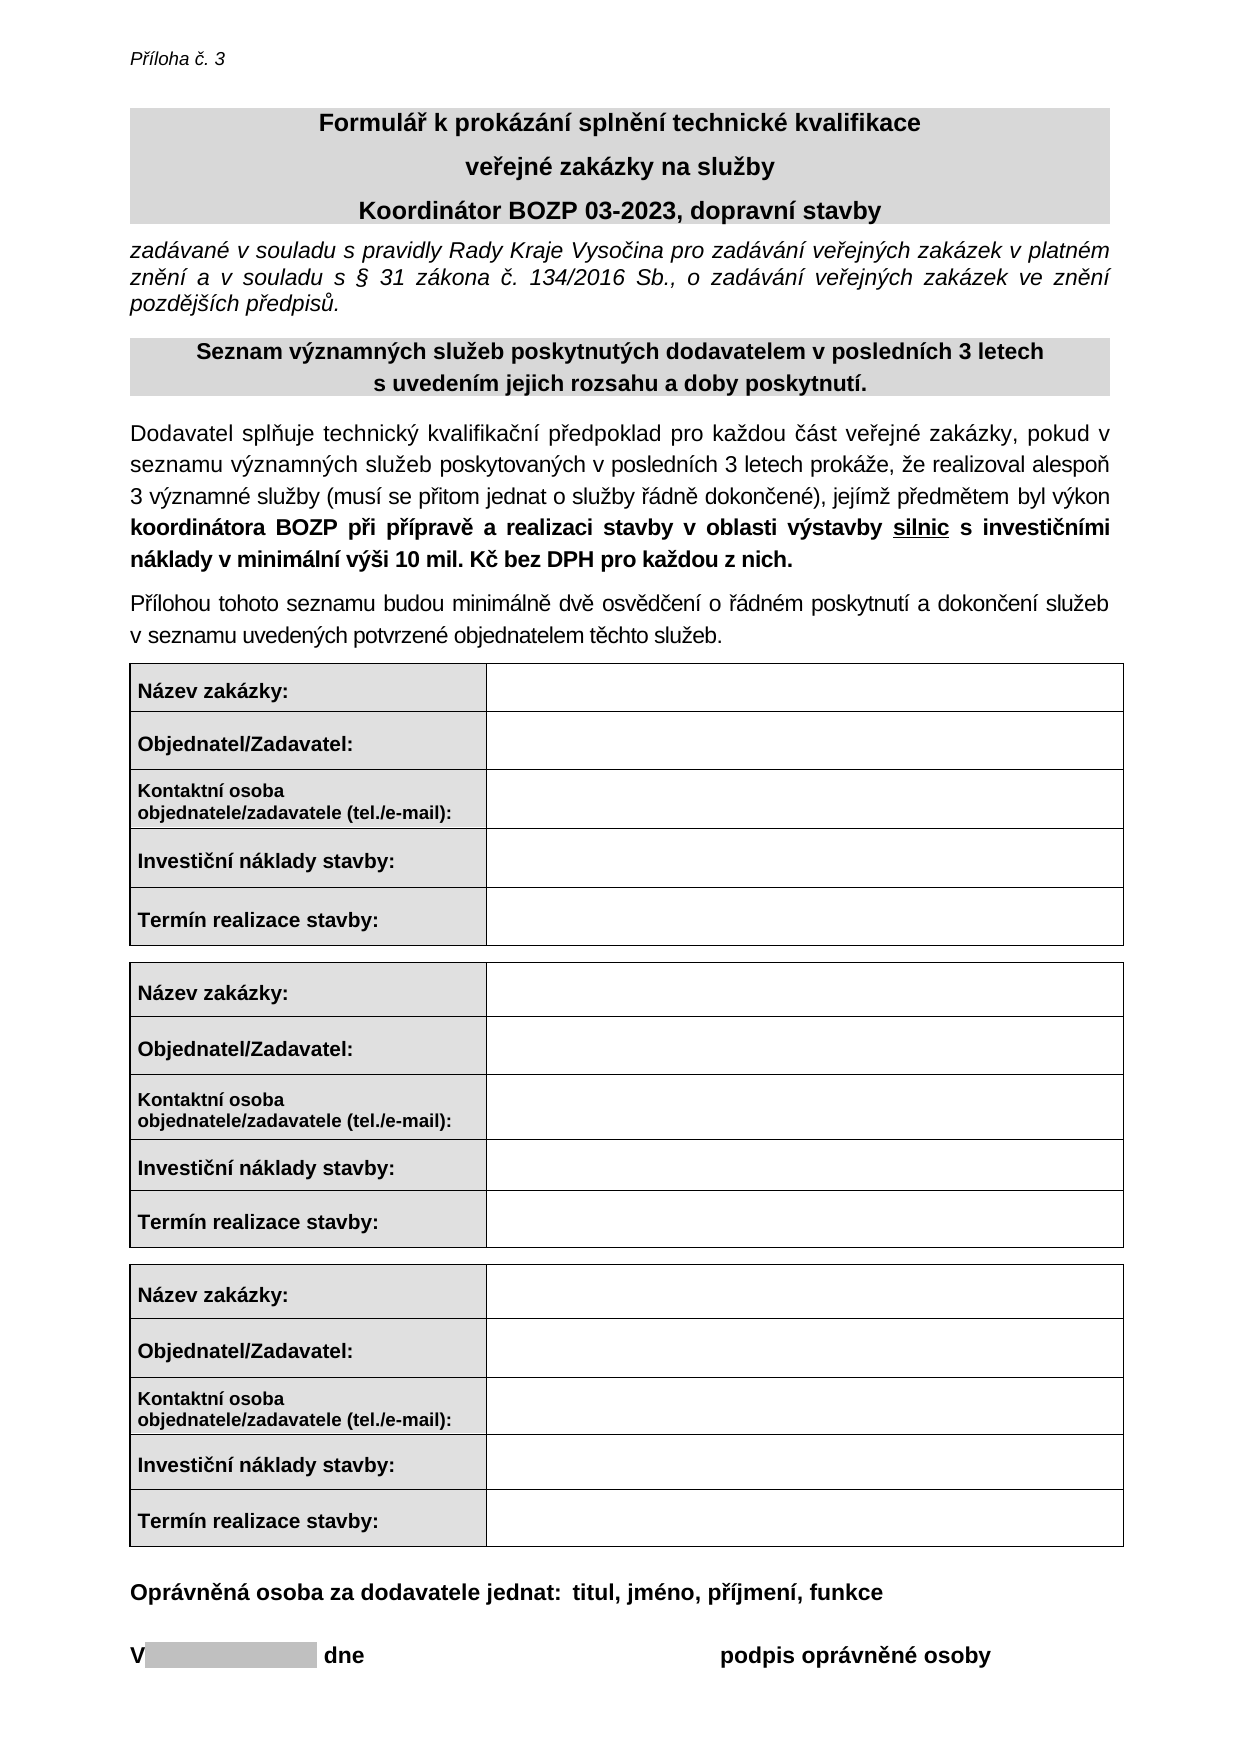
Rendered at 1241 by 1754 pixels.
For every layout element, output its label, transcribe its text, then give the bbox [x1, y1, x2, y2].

table_cell Objednatel/Zadavatel: [131, 712, 486, 769]
table_header [487, 1265, 1123, 1318]
table_cell [487, 1319, 1123, 1377]
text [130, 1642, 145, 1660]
table_cell Objednatel/Zadavatel: [131, 1017, 486, 1074]
text Formulář k prokázání splnění technické kvalifikace [130, 108, 1110, 136]
text Dodavatel splňuje technický kvalifikační předpoklad pro každou část veřejné zakázky, pokud v seznamu významných služeb poskytovaných v posledních 3 letech prokáže, že realizoval alespoň 3 významné služby (musí se přitom jednat o služby řádně dokončené), jejímž předmětem byl výkon koordinátora BOZP při přípravě a realizaci stavby v oblasti výstavby silnic s investičními náklady v minimální výši 10 mil. Kč bez DPH pro každou z nich. [130, 420, 1110, 572]
text veřejné zakázky na služby [130, 152, 1110, 181]
table_cell Investiční náklady stavby: [131, 1140, 486, 1190]
table_cell Investiční náklady stavby: [131, 829, 486, 887]
text zadávané v souladu s pravidly Rady Kraje Vysočina pro zadávání veřejných zakázek v platném znění a v souladu s § 31 zákona č. 134/2016 Sb., o zadávání veřejných zakázek ve znění pozdějších předpisů. [130, 237, 1110, 316]
table_header Název zakázky: [131, 1265, 486, 1318]
table_cell [487, 1435, 1123, 1489]
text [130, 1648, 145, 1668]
table_header Název zakázky: [131, 664, 486, 711]
text V dne podpis oprávněné osoby [317, 1642, 1110, 1668]
table_cell [487, 712, 1123, 769]
table_cell Kontaktní osoba objednatele/zadavatele (tel./e-mail): [131, 770, 486, 827]
table_cell [487, 1191, 1123, 1247]
table_cell [487, 1017, 1123, 1074]
text Přílohou tohoto seznamu budou minimálně dvě osvědčení o řádném poskytnutí a dokončení služeb v seznamu uvedených potvrzené objednatelem těchto služeb. [130, 590, 1110, 648]
text Oprávněná osoba za dodavatele jednat: titul, jméno, příjmení, funkce [130, 1579, 1110, 1605]
table_cell Termín realizace stavby: [131, 888, 486, 945]
text Koordinátor BOZP 03-2023, dopravní stavby [130, 196, 1110, 224]
table_cell Termín realizace stavby: [131, 1191, 486, 1247]
table_cell Kontaktní osoba objednatele/zadavatele (tel./e-mail): [131, 1075, 486, 1139]
table_cell Termín realizace stavby: [131, 1490, 486, 1546]
table_cell [487, 1075, 1123, 1139]
table_header Název zakázky: [131, 963, 486, 1016]
text Seznam významných služeb poskytnutých dodavatelem v posledních 3 letech s uvedením jejich rozsahu a doby poskytnutí. [130, 338, 1110, 396]
table_cell Objednatel/Zadavatel: [131, 1319, 486, 1377]
table_cell Kontaktní osoba objednatele/zadavatele (tel./e-mail): [131, 1378, 486, 1433]
table_header [487, 963, 1123, 1016]
table_header [487, 664, 1123, 711]
table_cell [487, 1140, 1123, 1190]
table_cell [487, 1490, 1123, 1546]
table_cell [487, 1378, 1123, 1433]
table_cell Investiční náklady stavby: [131, 1435, 486, 1489]
table_cell [487, 770, 1123, 827]
table_cell [487, 888, 1123, 945]
table_cell [487, 829, 1123, 887]
